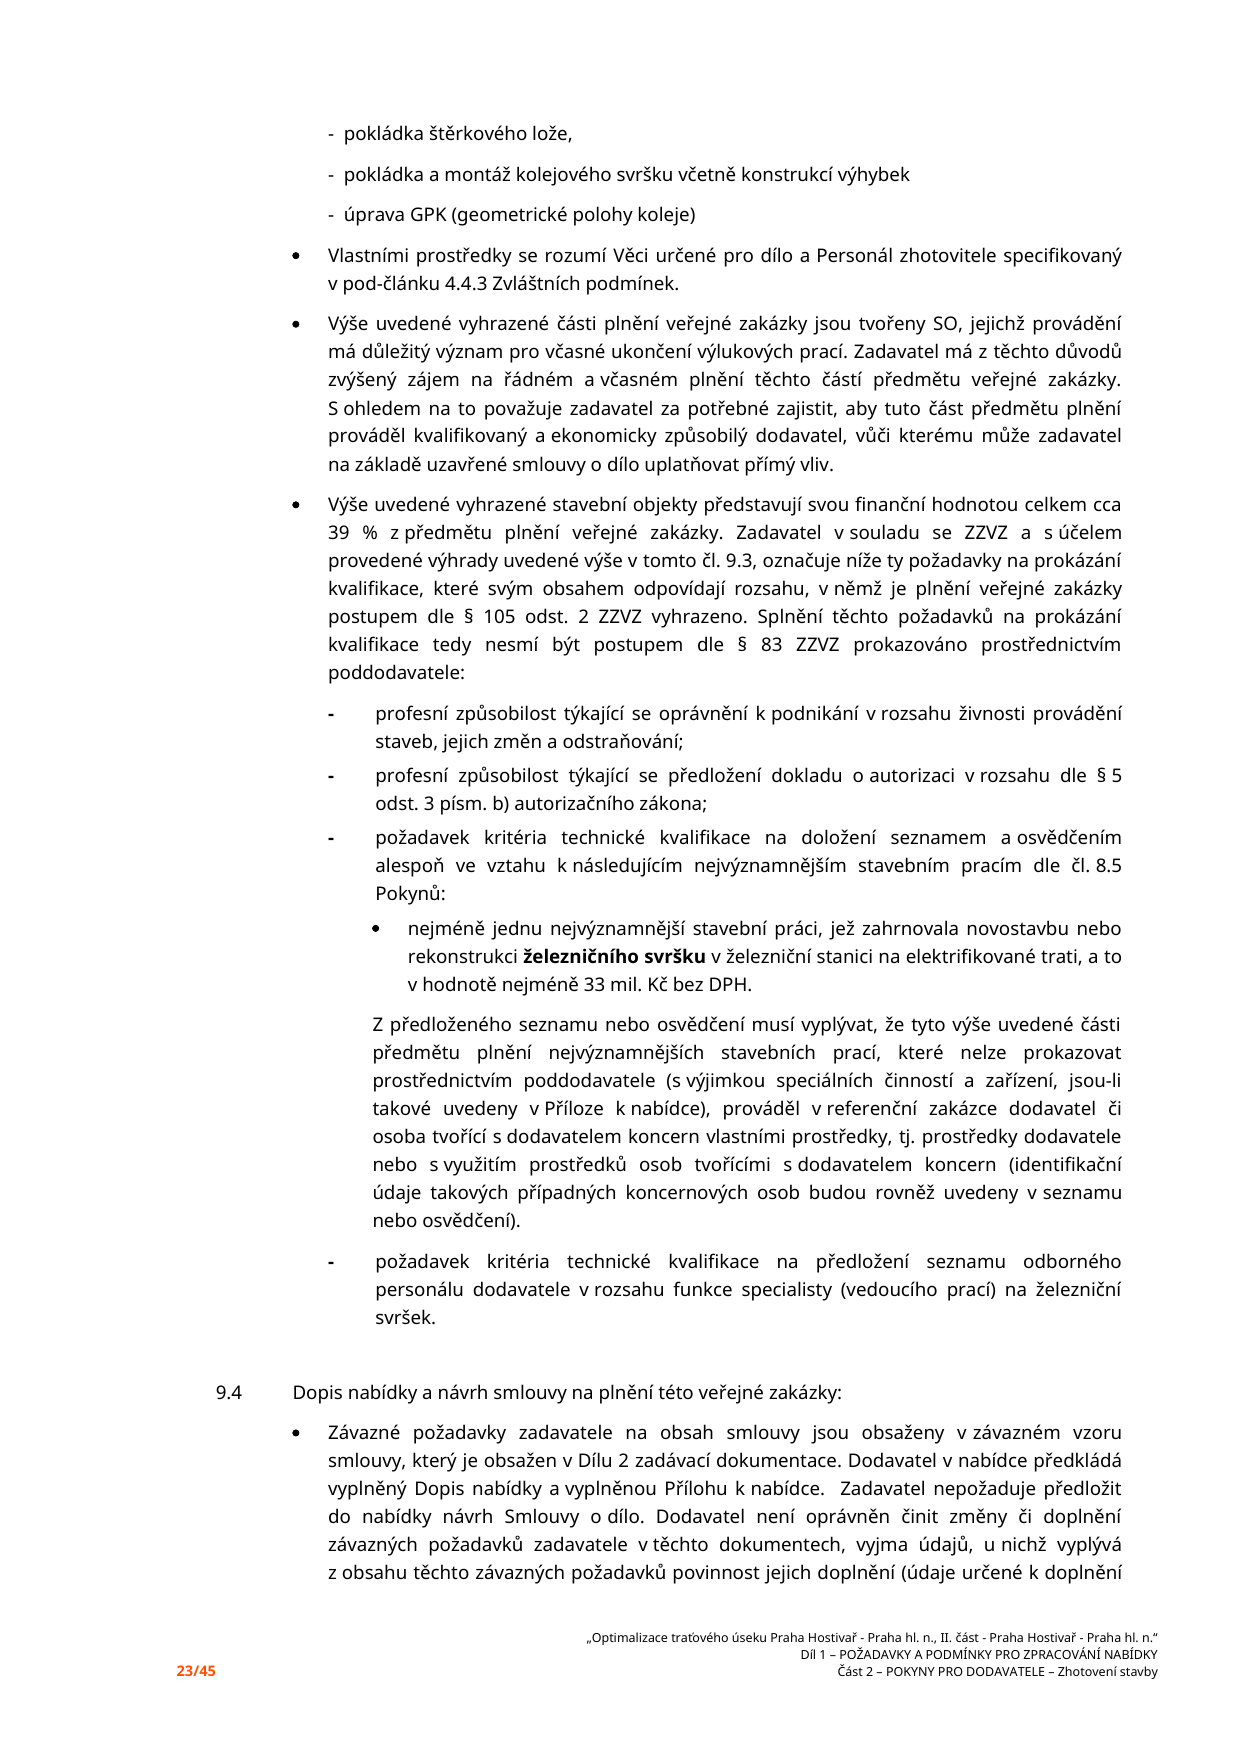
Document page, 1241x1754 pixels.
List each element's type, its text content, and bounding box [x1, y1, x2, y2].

list - pokládka a montáž kolejového svršku včetně konstrukcí výhybek [328, 161, 1122, 187]
text Výše uvedené vyhrazené části plnění veřejné zakázky jsou tvořeny SO, jejichž provádění má důležitý význam pro včasné ukončení výlukových prací. Zadavatel má z těchto důvodů zvýšený zájem na řádném a včasném plnění těchto částí předmětu veřejné zakázky. S ohledem na to považuje zadavatel za potřebné zajistit, aby tuto část předmětu plnění prováděl kvalifikovaný a ekonomicky způsobilý dodavatel, vůči kterému může zadavatel na základě uzavřené smlouvy o dílo uplatňovat přímý vliv. [292, 311, 1122, 476]
text Výše uvedené vyhrazené stavební objekty představují svou finanční hodnotou celkem cca 39 % z předmětu plnění veřejné zakázky. Zadavatel v souladu se ZZVZ a s účelem provedené výhrady uvedené výše v tomto čl. 9.3, označuje níže ty požadavky na prokázání kvalifikace, které svým obsahem odpovídají rozsahu, v němž je plnění veřejné zakázky postupem dle § 105 odst. 2 ZZVZ vyhrazeno. Splnění těchto požadavků na prokázání kvalifikace tedy nesmí být postupem dle § 83 ZZVZ prokazováno prostřednictvím poddodavatele: [292, 491, 1122, 685]
text požadavek kritéria technické kvalifikace na doložení seznamem a osvědčením alespoň ve vztahu k následujícím nejvýznamnějším stavebním pracím dle čl. 8.5 Pokynů: [328, 824, 1122, 906]
list - úprava GPK (geometrické polohy koleje) [328, 202, 1122, 227]
text profesní způsobilost týkající se oprávnění k podnikání v rozsahu živnosti provádění staveb, jejich změn a odstraňování; [328, 700, 1122, 753]
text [292, 1419, 1122, 1585]
text nejméně jednu nejvýznamnější stavební práci, jež zahrnovala novostavbu nebo rekonstrukci železničního svršku v železniční stanici na elektrifikované trati, a to v hodnotě nejméně 33 mil. Kč bez DPH. [372, 915, 1122, 996]
text Z předloženého seznamu nebo osvědčení musí vyplývat, že tyto výše uvedené části předmětu plnění nejvýznamnějších stavebních prací, které nelze prokazovat prostřednictvím poddodavatele (s výjimkou speciálních činností a zařízení, jsou-li takové uvedeny v Příloze k nabídce), prováděl v referenční zakázce dodavatel či osoba tvořící s dodavatelem koncern vlastními prostředky, tj. prostředky dodavatele nebo s využitím prostředků osob tvořícími s dodavatelem koncern (identifikační údaje takových případných koncernových osob budou rovněž uvedeny v seznamu nebo osvědčení). [372, 1011, 1122, 1233]
text profesní způsobilost týkající se předložení dokladu o autorizaci v rozsahu dle § 5 odst. 3 písm. b) autorizačního zákona; [328, 762, 1122, 816]
text požadavek kritéria technické kvalifikace na předložení seznamu odborného personálu dodavatele v rozsahu funkce specialisty (vedoucího prací) na železniční svršek. [328, 1248, 1122, 1330]
text Vlastními prostředky se rozumí Věci určené pro dílo a Personál zhotovitele specifikovaný v pod-článku 4.4.3 Zvláštních podmínek. [292, 242, 1122, 296]
list - pokládka štěrkového lože, [328, 121, 1122, 146]
text Dopis nabídky a návrh smlouvy na plnění této veřejné zakázky: [216, 1379, 1122, 1404]
